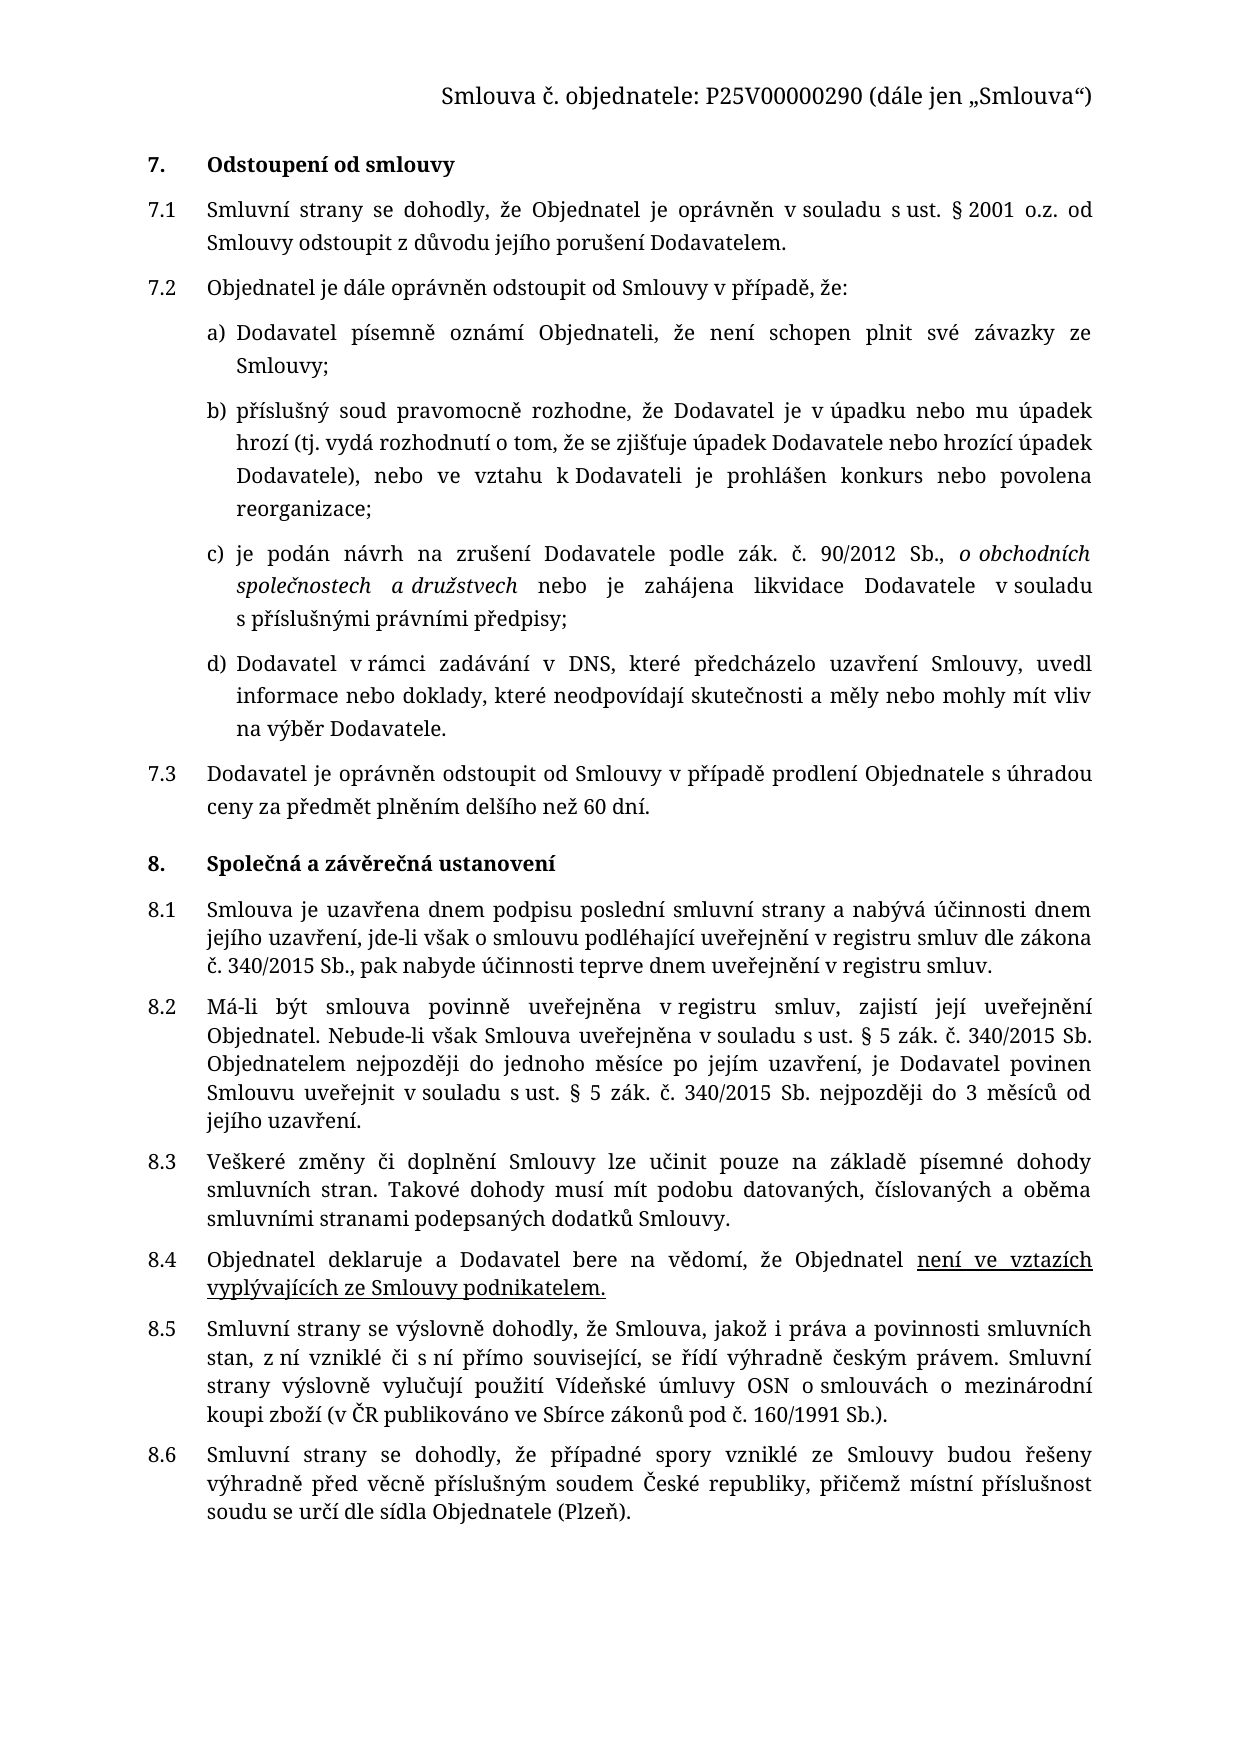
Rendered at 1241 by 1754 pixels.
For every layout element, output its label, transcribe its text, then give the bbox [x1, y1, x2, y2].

list Objednatel deklaruje a Dodavatel bere na vědomí, že Objednatel není ve vztazích vyplývajících ze Smlouvy podnikatelem. [148, 1245, 1093, 1302]
list Má-li být smlouva povinně uveřejněna v registru smluv, zajistí její uveřejnění Objednatel. Nebude-li však Smlouva uveřejněna v souladu s ust. § 5 zák. č. 340/2015 Sb. Objednatelem nejpozději do jednoho měsíce po jejím uzavření, je Dodavatel povinen Smlouvu uveřejnit v souladu s ust. § 5 zák. č. 340/2015 Sb. nejpozději do 3 měsíců od jejího uzavření. [148, 992, 1093, 1135]
list Odstoupení od smlouvy [148, 150, 1093, 179]
list Společná a závěrečná ustanovení [148, 849, 1093, 878]
list Smluvní strany se dohodly, že případné spory vzniklé ze Smlouvy budou řešeny výhradně před věcně příslušným soudem České republiky, přičemž místní příslušnost soudu se určí dle sídla Objednatele (Plzeň). [148, 1441, 1093, 1526]
list Objednatel je dále oprávněn odstoupit od Smlouvy v případě, že: [148, 273, 1093, 301]
list Veškeré změny či doplnění Smlouvy lze učinit pouze na základě písemné dohody smluvních stran. Takové dohody musí mít podobu datovaných, číslovaných a oběma smluvními stranami podepsaných dodatků Smlouvy. [148, 1147, 1093, 1232]
list Smluvní strany se výslovně dohodly, že Smlouva, jakož i práva a povinnosti smluvních stan, z ní vzniklé či s ní přímo související, se řídí výhradně českým právem. Smluvní strany výslovně vylučují použití Vídeňské úmluvy OSN o smlouvách o mezinárodní koupi zboží (v ČR publikováno ve Sbírce zákonů pod č. 160/1991 Sb.). [148, 1314, 1093, 1428]
list Dodavatel je oprávněn odstoupit od Smlouvy v případě prodlení Objednatele s úhradou ceny za předmět plněním delšího než 60 dní. [148, 759, 1093, 820]
list Dodavatel písemně oznámí Objednateli, že není schopen plnit své závazky ze Smlouvy; [207, 318, 1093, 379]
list příslušný soud pravomocně rozhodne, že Dodavatel je v úpadku nebo mu úpadek hrozí (tj. vydá rozhodnutí o tom, že se zjišťuje úpadek Dodavatele nebo hrozící úpadek Dodavatele), nebo ve vztahu k Dodavateli je prohlášen konkurs nebo povolena reorganizace; [207, 396, 1093, 522]
list Dodavatel v rámci zadávání v DNS, které předcházelo uzavření Smlouvy, uvedl informace nebo doklady, které neodpovídají skutečnosti a měly nebo mohly mít vliv na výběr Dodavatele. [207, 649, 1093, 743]
list Smluvní strany se dohodly, že Objednatel je oprávněn v souladu s ust. § 2001 o.z. od Smlouvy odstoupit z důvodu jejího porušení Dodavatelem. [148, 195, 1093, 256]
list Smlouva je uzavřena dnem podpisu poslední smluvní strany a nabývá účinnosti dnem jejího uzavření, jde-li však o smlouvu podléhající uveřejnění v registru smluv dle zákona č. 340/2015 Sb., pak nabyde účinnosti teprve dnem uveřejnění v registru smluv. [148, 895, 1093, 980]
list je podán návrh na zrušení Dodavatele podle zák. č. 90/2012 Sb., o obchodních společnostech a družstvech nebo je zahájena likvidace Dodavatele v souladu s příslušnými právními předpisy; [207, 539, 1093, 632]
